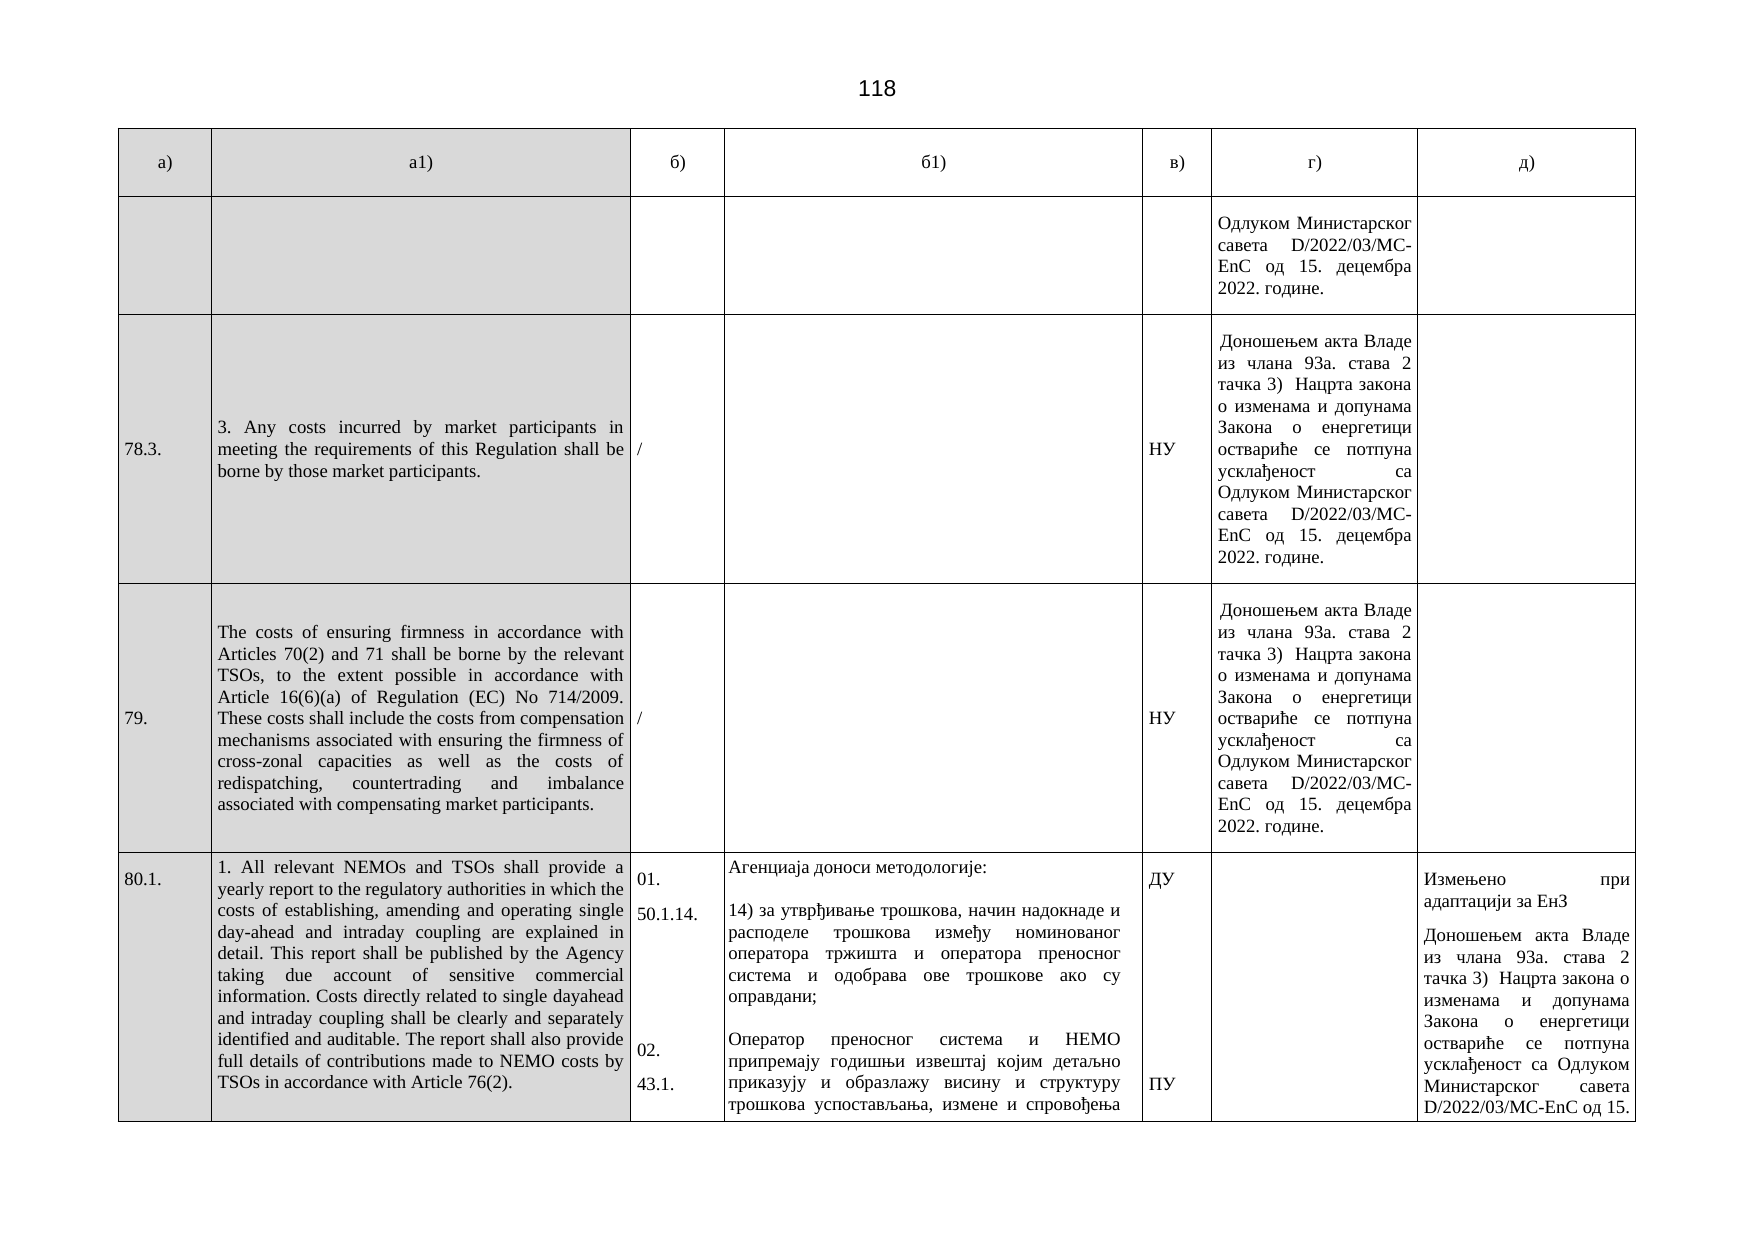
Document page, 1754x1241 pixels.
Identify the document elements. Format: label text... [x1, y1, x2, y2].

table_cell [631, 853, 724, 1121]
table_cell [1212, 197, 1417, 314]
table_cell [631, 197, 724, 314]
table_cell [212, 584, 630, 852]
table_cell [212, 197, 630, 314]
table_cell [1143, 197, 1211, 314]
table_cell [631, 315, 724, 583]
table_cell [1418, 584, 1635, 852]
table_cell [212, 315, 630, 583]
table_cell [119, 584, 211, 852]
table_header а1) [212, 129, 630, 196]
table_header б) [631, 129, 724, 196]
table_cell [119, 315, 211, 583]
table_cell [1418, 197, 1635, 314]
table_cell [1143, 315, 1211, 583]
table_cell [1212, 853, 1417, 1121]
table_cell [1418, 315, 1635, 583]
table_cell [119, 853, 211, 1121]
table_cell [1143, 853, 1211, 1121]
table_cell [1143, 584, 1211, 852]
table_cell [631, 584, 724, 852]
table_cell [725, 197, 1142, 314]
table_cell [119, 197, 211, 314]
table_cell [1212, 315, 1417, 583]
table_header г) [1212, 129, 1417, 196]
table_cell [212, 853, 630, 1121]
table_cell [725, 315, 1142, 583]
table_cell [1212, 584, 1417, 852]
table_header а) [119, 129, 211, 196]
table_header д) [1418, 129, 1635, 196]
table_header в) [1143, 129, 1211, 196]
table_header б1) [725, 129, 1142, 196]
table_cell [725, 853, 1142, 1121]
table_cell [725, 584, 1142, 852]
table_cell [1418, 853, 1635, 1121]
